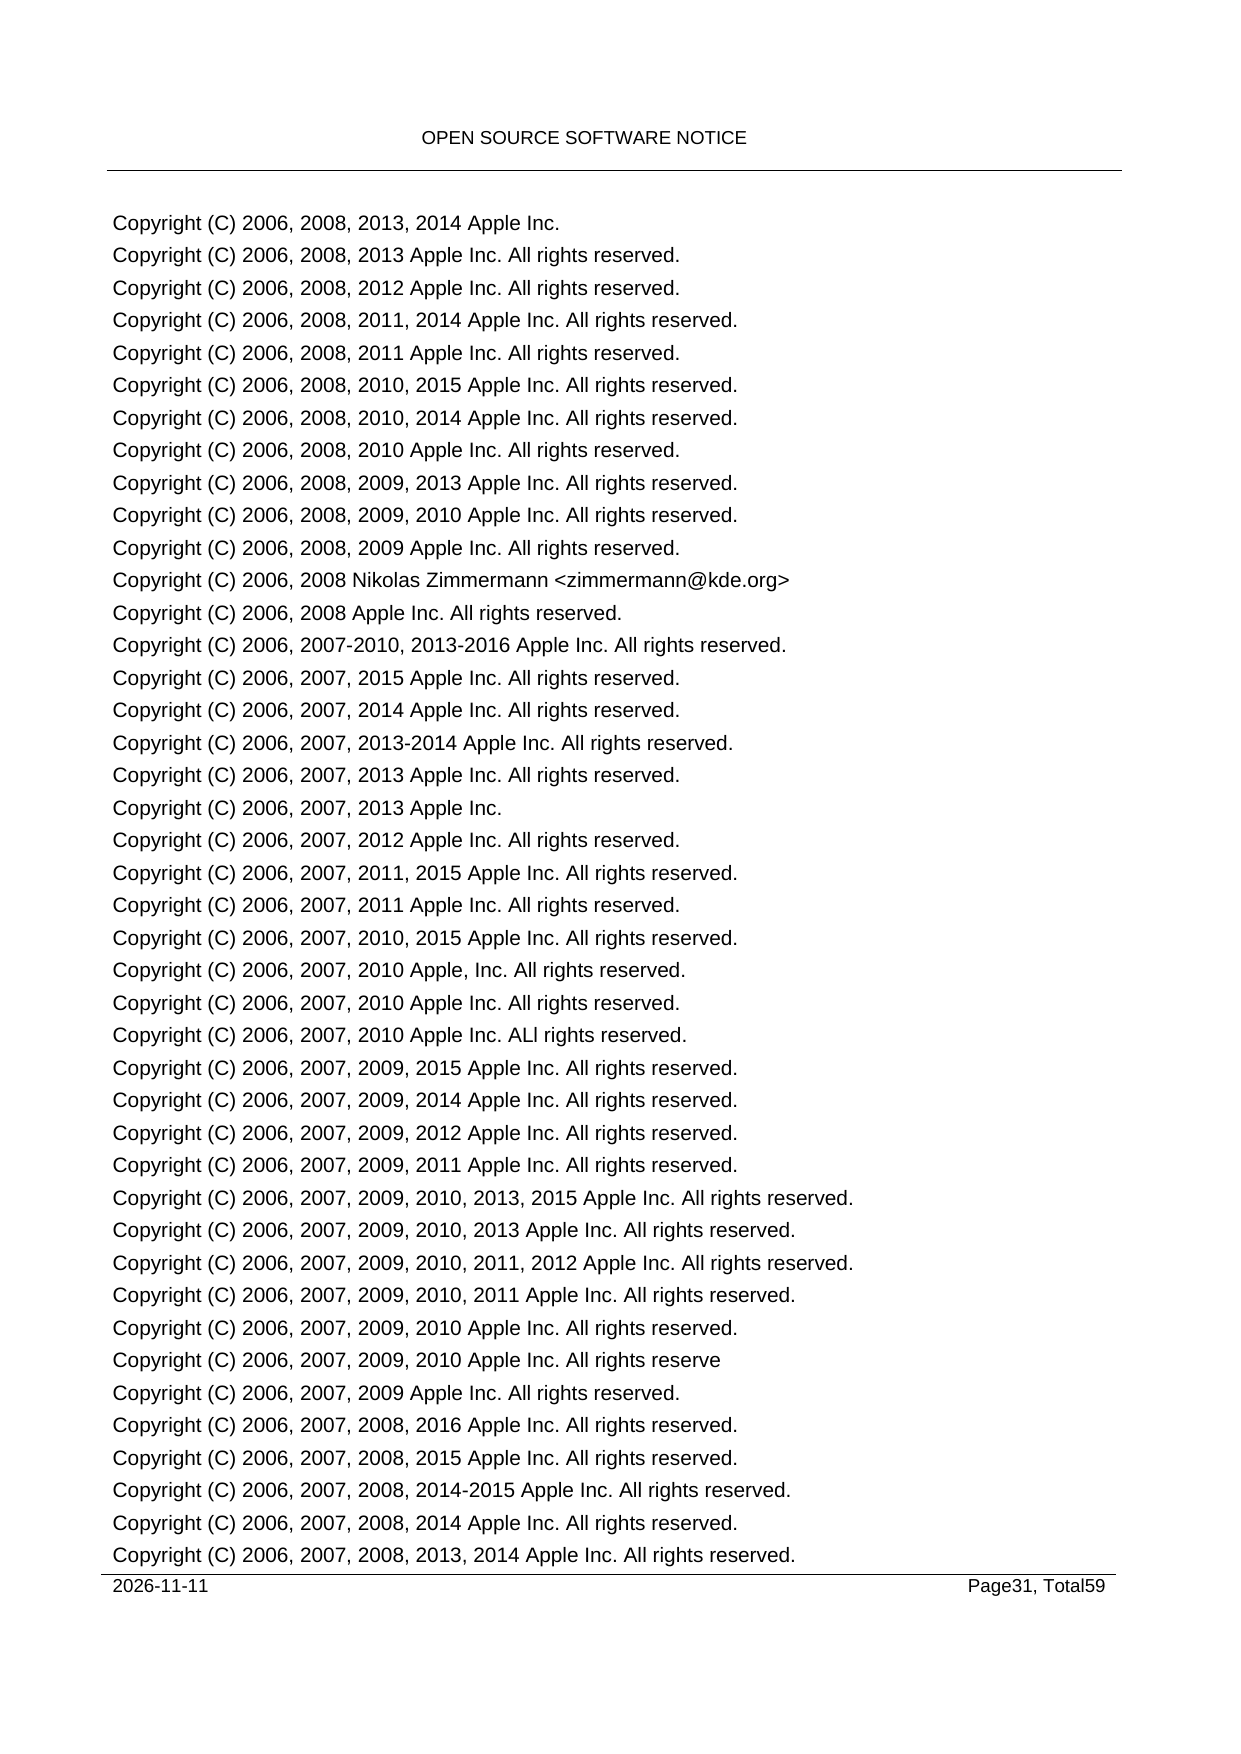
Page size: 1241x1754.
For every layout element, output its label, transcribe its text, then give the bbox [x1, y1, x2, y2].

text Copyright (C) 2006, 2007, 2013 Apple Inc. All rights reserved. [112, 759, 1128, 791]
text Copyright (C) 2006, 2007, 2009, 2010, 2013 Apple Inc. All rights reserved. [112, 1214, 1128, 1246]
text Copyright (C) 2006, 2007, 2010 Apple, Inc. All rights reserved. [112, 954, 1128, 986]
text Copyright (C) 2006, 2007, 2009, 2015 Apple Inc. All rights reserved. [112, 1051, 1128, 1084]
text Copyright (C) 2006, 2007, 2008, 2013, 2014 Apple Inc. All rights reserved. [112, 1539, 1128, 1571]
text Copyright (C) 2006, 2007, 2015 Apple Inc. All rights reserved. [112, 661, 1128, 694]
text Copyright (C) 2006, 2007, 2009, 2014 Apple Inc. All rights reserved. [112, 1084, 1128, 1116]
text Copyright (C) 2006, 2007, 2010 Apple Inc. ALl rights reserved. [112, 1019, 1128, 1051]
text Copyright (C) 2006, 2008 Apple Inc. All rights reserved. [112, 596, 1128, 629]
text Copyright (C) 2006, 2007, 2013-2014 Apple Inc. All rights reserved. [112, 726, 1128, 759]
text Copyright (C) 2006, 2008, 2011, 2014 Apple Inc. All rights reserved. [112, 304, 1128, 336]
text Copyright (C) 2006, 2007, 2012 Apple Inc. All rights reserved. [112, 824, 1128, 856]
text Copyright (C) 2006, 2008, 2010, 2015 Apple Inc. All rights reserved. [112, 369, 1128, 401]
text Copyright (C) 2006, 2007, 2008, 2014-2015 Apple Inc. All rights reserved. [112, 1474, 1128, 1506]
text Copyright (C) 2006, 2008 Nikolas Zimmermann <zimmermann@kde.org> [112, 564, 1128, 596]
text Copyright (C) 2006, 2008, 2011 Apple Inc. All rights reserved. [112, 336, 1128, 369]
text Copyright (C) 2006, 2007, 2009, 2010 Apple Inc. All rights reserve [112, 1344, 1128, 1376]
text Copyright (C) 2006, 2007, 2008, 2014 Apple Inc. All rights reserved. [112, 1506, 1128, 1539]
text Copyright (C) 2006, 2007, 2009, 2010, 2011, 2012 Apple Inc. All rights reserved. [112, 1246, 1128, 1279]
text Copyright (C) 2006, 2007, 2009, 2011 Apple Inc. All rights reserved. [112, 1149, 1128, 1181]
text Copyright (C) 2006, 2007, 2009, 2010 Apple Inc. All rights reserved. [112, 1311, 1128, 1344]
text Copyright (C) 2006, 2007, 2009, 2012 Apple Inc. All rights reserved. [112, 1116, 1128, 1149]
text Copyright (C) 2006, 2008, 2009 Apple Inc. All rights reserved. [112, 531, 1128, 564]
text Copyright (C) 2006, 2008, 2010 Apple Inc. All rights reserved. [112, 434, 1128, 466]
text Copyright (C) 2006, 2008, 2010, 2014 Apple Inc. All rights reserved. [112, 401, 1128, 434]
text Copyright (C) 2006, 2008, 2012 Apple Inc. All rights reserved. [112, 271, 1128, 304]
text Copyright (C) 2006, 2007, 2011 Apple Inc. All rights reserved. [112, 889, 1128, 921]
text Copyright (C) 2006, 2007, 2011, 2015 Apple Inc. All rights reserved. [112, 856, 1128, 889]
text Copyright (C) 2006, 2007, 2010 Apple Inc. All rights reserved. [112, 986, 1128, 1019]
text Copyright (C) 2006, 2008, 2013, 2014 Apple Inc. [112, 206, 1128, 239]
text Copyright (C) 2006, 2008, 2009, 2010 Apple Inc. All rights reserved. [112, 499, 1128, 531]
text Copyright (C) 2006, 2007, 2014 Apple Inc. All rights reserved. [112, 694, 1128, 726]
text Copyright (C) 2006, 2007-2010, 2013-2016 Apple Inc. All rights reserved. [112, 629, 1128, 661]
text Copyright (C) 2006, 2007, 2013 Apple Inc. [112, 791, 1128, 824]
text Copyright (C) 2006, 2007, 2008, 2016 Apple Inc. All rights reserved. [112, 1409, 1128, 1441]
text Copyright (C) 2006, 2007, 2009, 2010, 2013, 2015 Apple Inc. All rights reserved. [112, 1181, 1128, 1214]
text Copyright (C) 2006, 2008, 2013 Apple Inc. All rights reserved. [112, 239, 1128, 271]
text Copyright (C) 2006, 2007, 2009, 2010, 2011 Apple Inc. All rights reserved. [112, 1279, 1128, 1311]
text Copyright (C) 2006, 2007, 2009 Apple Inc. All rights reserved. [112, 1376, 1128, 1409]
text Copyright (C) 2006, 2007, 2008, 2015 Apple Inc. All rights reserved. [112, 1441, 1128, 1474]
text Copyright (C) 2006, 2008, 2009, 2013 Apple Inc. All rights reserved. [112, 466, 1128, 499]
text Copyright (C) 2006, 2007, 2010, 2015 Apple Inc. All rights reserved. [112, 921, 1128, 954]
